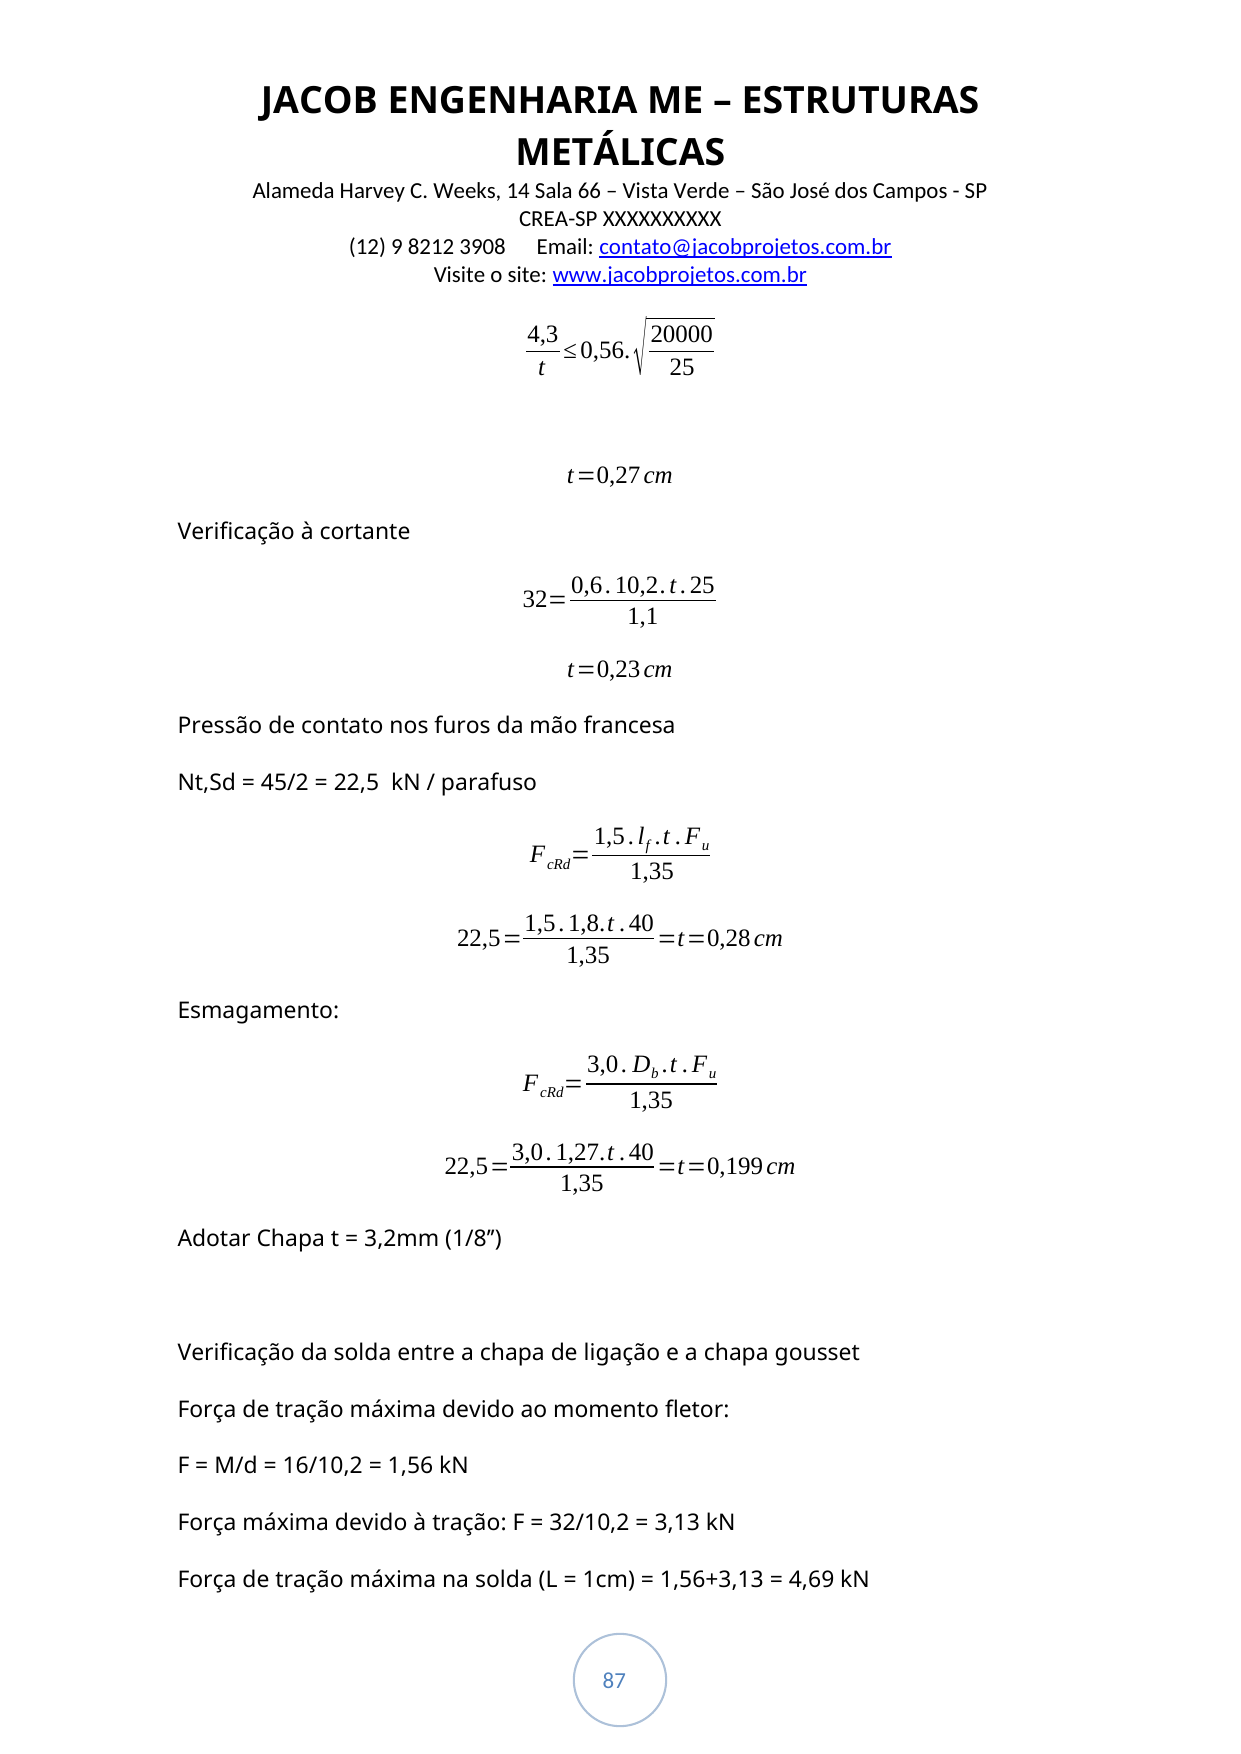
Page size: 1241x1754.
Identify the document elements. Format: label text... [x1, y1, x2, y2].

text Verificação à cortante [177, 515, 1063, 546]
text Adotar Chapa t = 3,2mm (1/8’’) [177, 1222, 1063, 1253]
text Esmagamento: [177, 994, 1063, 1025]
text F = M/d = 16/10,2 = 1,56 kN [177, 1449, 1063, 1481]
text Força máxima devido à tração: F = 32/10,2 = 3,13 kN [177, 1506, 1063, 1537]
text Nt,Sd = 45/2 = 22,5 kN / parafuso [177, 765, 1063, 797]
text Pressão de contato nos furos da mão francesa [177, 709, 1063, 740]
text Verificação da solda entre a chapa de ligação e a chapa gousset [177, 1336, 1063, 1367]
text Força de tração máxima na solda (L = 1cm) = 1,56+3,13 = 4,69 kN [177, 1563, 1063, 1594]
text Força de tração máxima devido ao momento fletor: [177, 1393, 1063, 1424]
